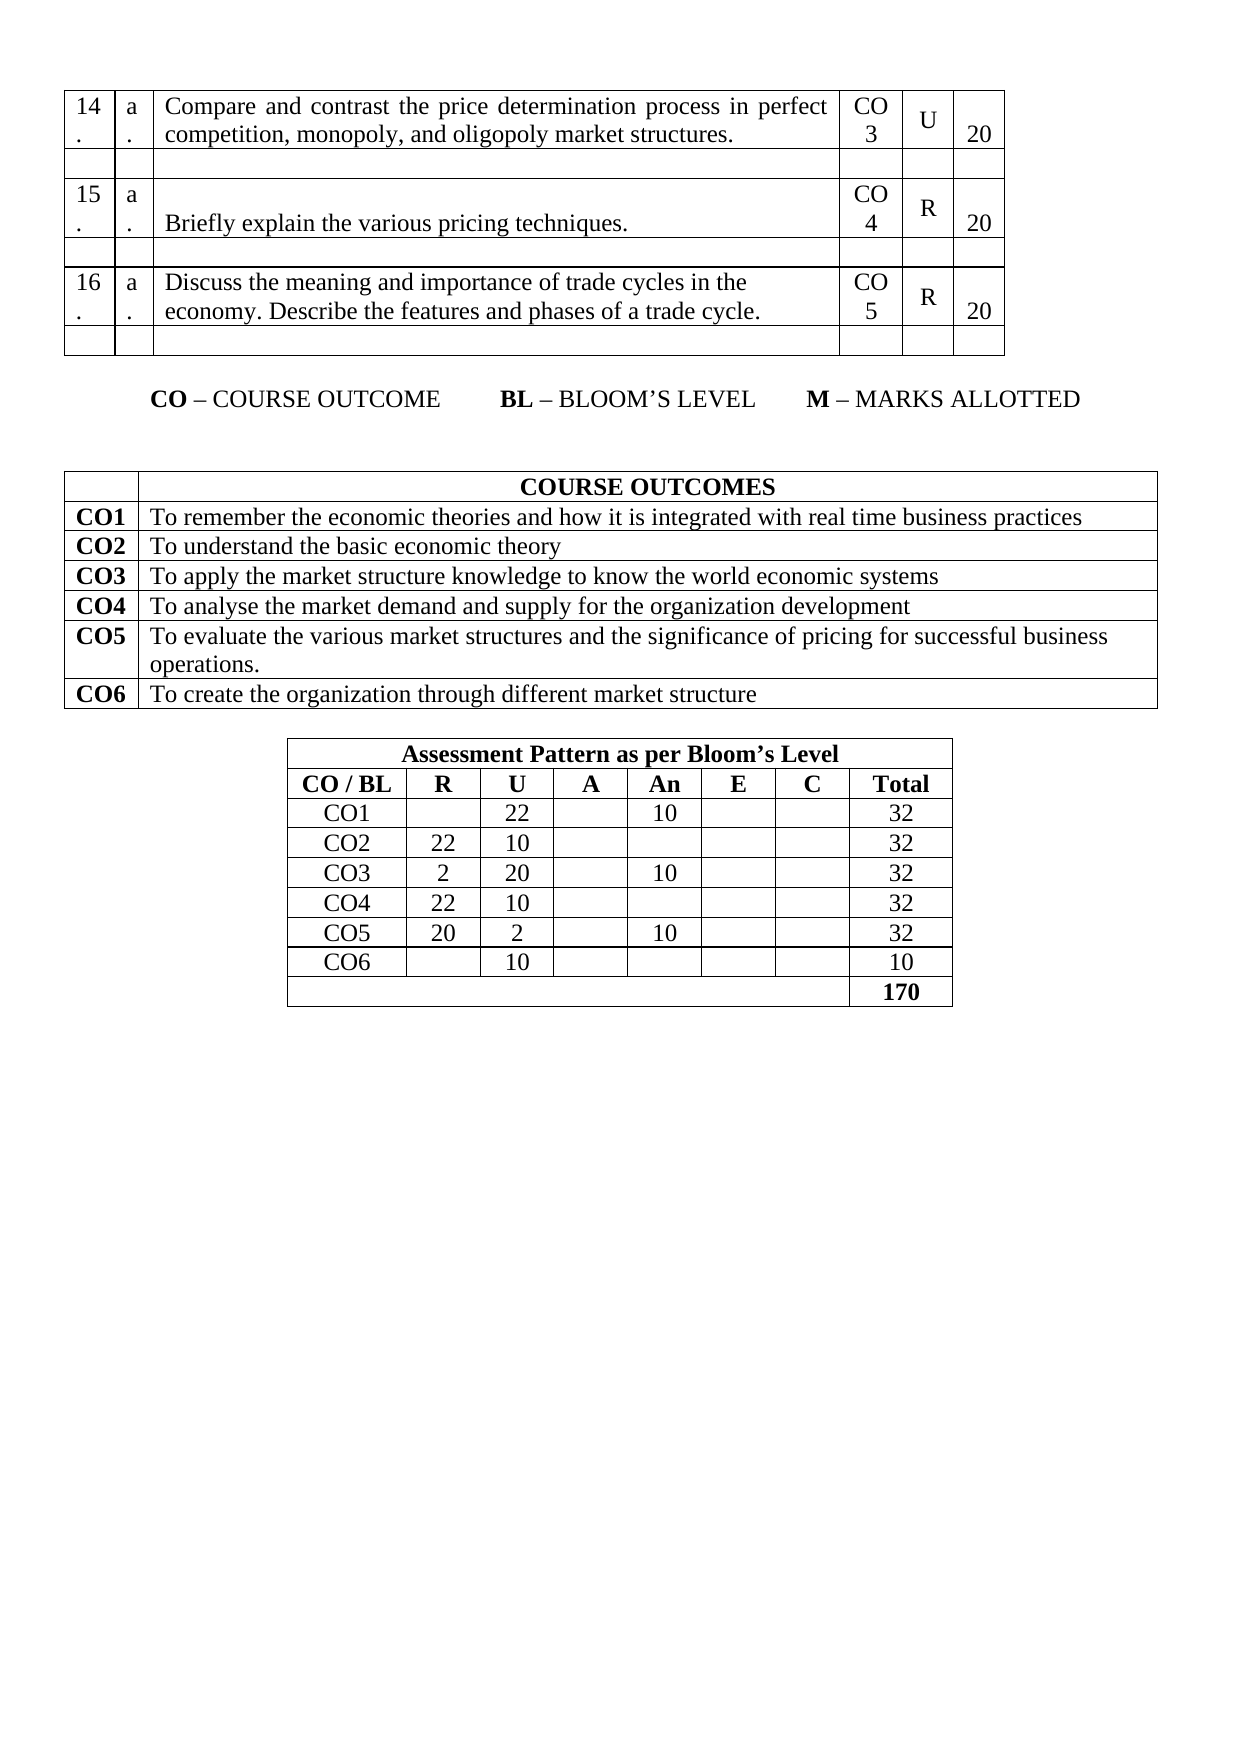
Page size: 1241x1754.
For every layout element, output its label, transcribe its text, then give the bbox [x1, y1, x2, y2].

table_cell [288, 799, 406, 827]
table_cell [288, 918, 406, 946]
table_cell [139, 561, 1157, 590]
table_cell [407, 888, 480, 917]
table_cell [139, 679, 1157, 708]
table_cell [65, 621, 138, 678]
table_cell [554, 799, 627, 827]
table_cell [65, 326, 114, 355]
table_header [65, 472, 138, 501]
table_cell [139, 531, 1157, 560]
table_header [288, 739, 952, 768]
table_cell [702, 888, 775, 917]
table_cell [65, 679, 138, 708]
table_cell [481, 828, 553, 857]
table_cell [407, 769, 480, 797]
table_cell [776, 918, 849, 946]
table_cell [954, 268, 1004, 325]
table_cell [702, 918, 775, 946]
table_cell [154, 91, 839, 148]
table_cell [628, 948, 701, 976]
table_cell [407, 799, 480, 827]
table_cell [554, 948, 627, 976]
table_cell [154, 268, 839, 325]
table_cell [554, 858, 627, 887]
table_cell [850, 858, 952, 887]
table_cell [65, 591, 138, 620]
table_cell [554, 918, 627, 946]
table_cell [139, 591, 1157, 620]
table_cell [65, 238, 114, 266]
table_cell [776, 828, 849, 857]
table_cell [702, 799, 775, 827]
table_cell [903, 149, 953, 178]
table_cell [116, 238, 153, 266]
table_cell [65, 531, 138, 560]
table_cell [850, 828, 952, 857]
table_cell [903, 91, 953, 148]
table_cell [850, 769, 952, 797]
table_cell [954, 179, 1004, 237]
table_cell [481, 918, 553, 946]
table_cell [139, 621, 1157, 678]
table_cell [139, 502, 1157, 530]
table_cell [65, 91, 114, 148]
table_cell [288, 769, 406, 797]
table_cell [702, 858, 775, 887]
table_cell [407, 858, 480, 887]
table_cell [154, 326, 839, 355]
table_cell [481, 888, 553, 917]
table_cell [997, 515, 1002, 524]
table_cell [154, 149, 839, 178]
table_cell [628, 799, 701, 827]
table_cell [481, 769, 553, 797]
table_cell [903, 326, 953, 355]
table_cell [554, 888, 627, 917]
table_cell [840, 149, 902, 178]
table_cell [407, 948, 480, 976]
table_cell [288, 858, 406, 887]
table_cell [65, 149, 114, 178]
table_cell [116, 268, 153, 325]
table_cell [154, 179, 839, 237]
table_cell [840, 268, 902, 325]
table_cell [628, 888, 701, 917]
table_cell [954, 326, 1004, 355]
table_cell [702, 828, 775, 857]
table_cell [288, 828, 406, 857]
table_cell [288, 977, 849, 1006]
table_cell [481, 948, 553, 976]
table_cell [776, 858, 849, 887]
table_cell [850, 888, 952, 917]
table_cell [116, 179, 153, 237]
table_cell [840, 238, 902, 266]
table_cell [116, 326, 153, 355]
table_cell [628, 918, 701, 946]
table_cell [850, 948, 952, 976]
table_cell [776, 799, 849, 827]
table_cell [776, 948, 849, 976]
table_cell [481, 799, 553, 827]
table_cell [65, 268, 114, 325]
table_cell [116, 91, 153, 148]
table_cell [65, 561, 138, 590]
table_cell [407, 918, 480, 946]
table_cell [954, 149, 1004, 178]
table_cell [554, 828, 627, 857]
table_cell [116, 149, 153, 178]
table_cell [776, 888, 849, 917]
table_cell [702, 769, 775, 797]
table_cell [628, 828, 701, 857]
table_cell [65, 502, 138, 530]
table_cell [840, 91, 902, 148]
text CO – COURSE OUTCOME BL – BLOOM’S LEVEL M – MARKS ALLOTTED [150, 384, 1090, 413]
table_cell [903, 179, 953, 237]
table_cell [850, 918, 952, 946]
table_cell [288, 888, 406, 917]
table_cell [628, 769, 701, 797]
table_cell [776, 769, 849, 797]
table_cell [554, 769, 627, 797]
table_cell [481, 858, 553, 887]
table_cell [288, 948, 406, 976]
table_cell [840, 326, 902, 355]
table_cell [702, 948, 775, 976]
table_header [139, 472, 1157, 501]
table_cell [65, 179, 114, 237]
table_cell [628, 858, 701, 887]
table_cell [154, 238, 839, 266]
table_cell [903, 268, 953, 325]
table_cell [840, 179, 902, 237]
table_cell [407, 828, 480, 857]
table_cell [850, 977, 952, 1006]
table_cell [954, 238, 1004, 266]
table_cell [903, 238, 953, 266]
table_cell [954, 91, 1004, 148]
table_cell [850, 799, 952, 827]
